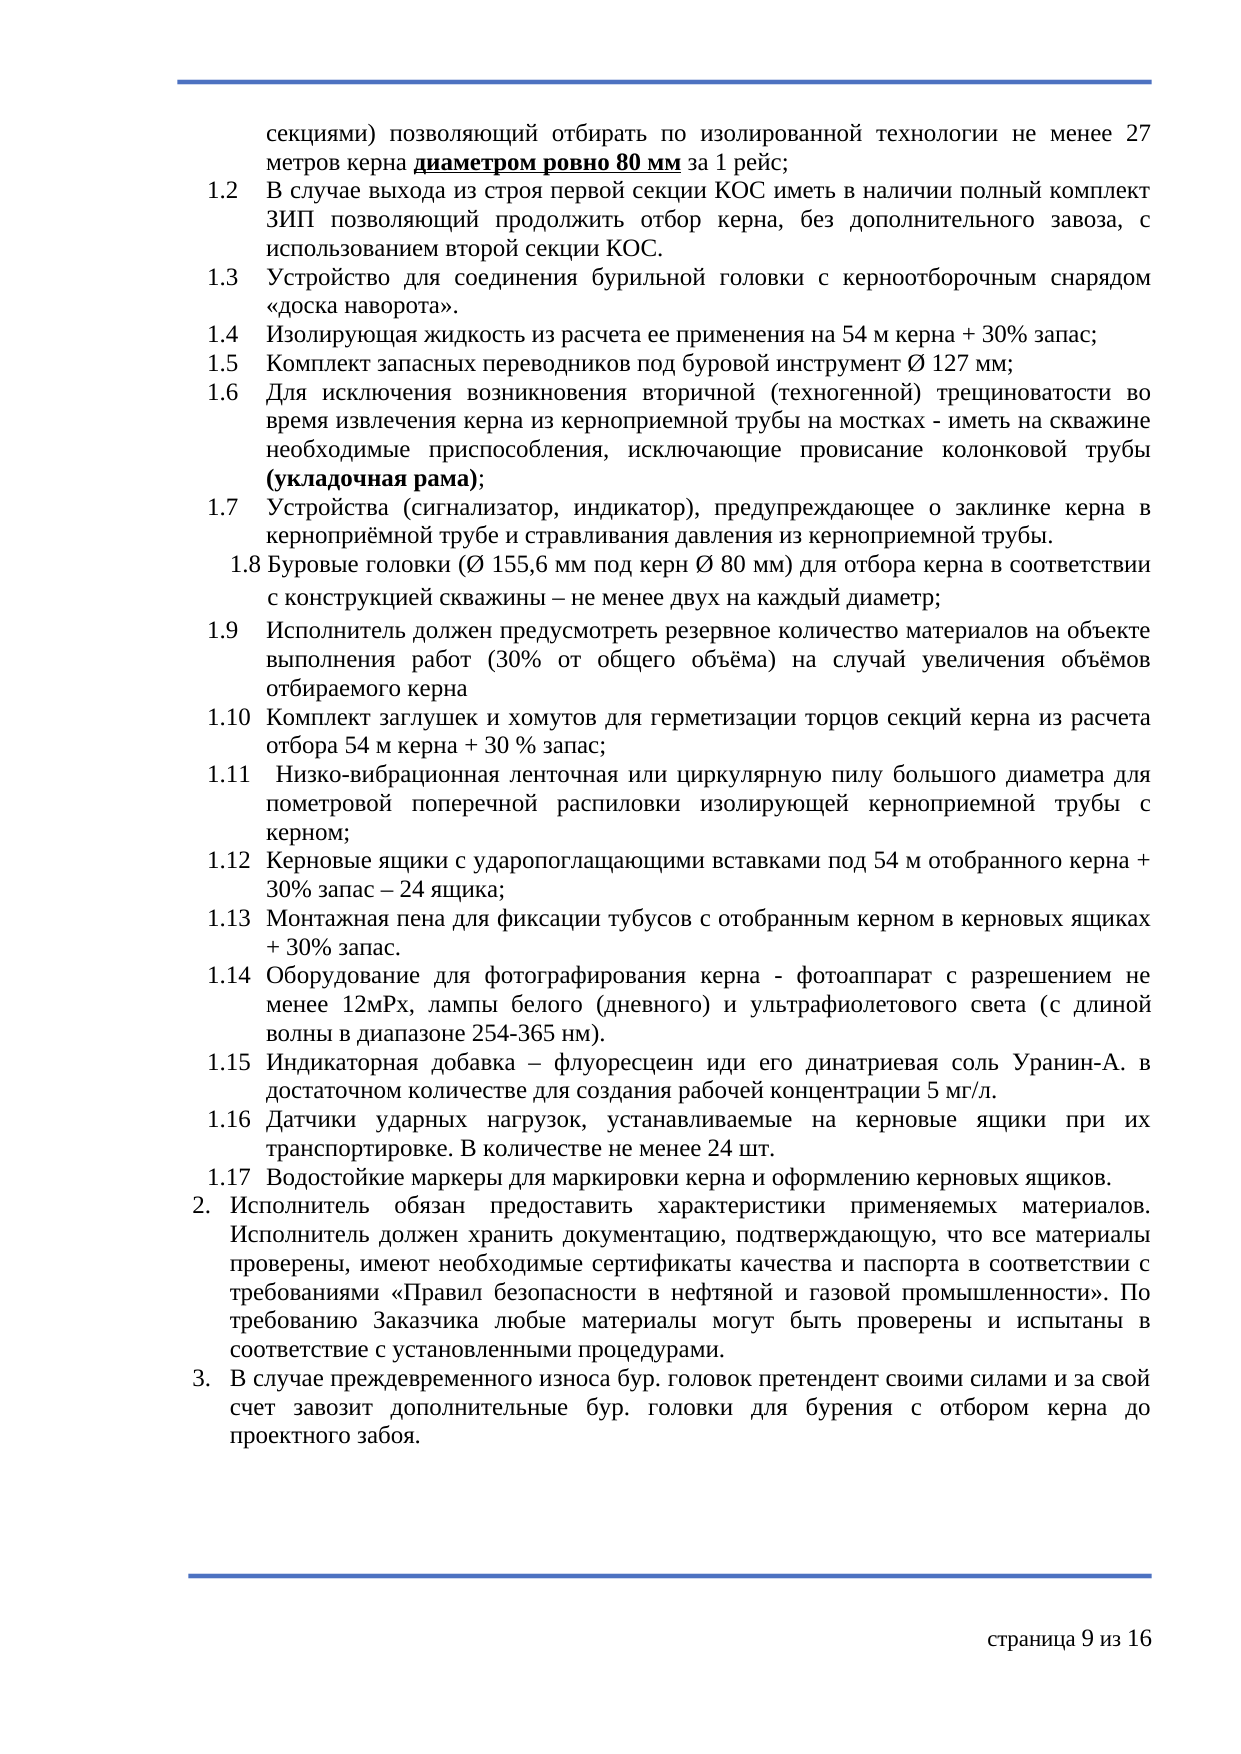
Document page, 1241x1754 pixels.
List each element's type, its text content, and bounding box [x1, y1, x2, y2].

list Монтажная пена для фиксации тубусов с отобранным керном в керновых ящиках + 30% запас. [207, 903, 1152, 960]
list Водостойкие маркеры для маркировки керна и оформлению керновых ящиков. [207, 1162, 1152, 1190]
list Устройства (сигнализатор, индикатор), предупреждающее о заклинке керна в керноприёмной трубе и стравливания давления из керноприемной трубы. [207, 492, 1152, 549]
list Буровые головки (Ø 155,6 мм под керн Ø 80 мм) для отбора керна в соответствии с конструкцией скважины – не менее двух на каждый диаметр; [229, 549, 1152, 611]
list Исполнитель обязан предоставить характеристики применяемых материалов. Исполнитель должен хранить документацию, подтверждающую, что все материалы проверены, имеют необходимые сертификаты качества и паспорта в соответствии с требованиями «Правил безопасности в нефтяной и газовой промышленности». По требованию Заказчика любые материалы могут быть проверены и испытаны в соответствие с установленными процедурами. [192, 1190, 1152, 1363]
list Комплект заглушек и хомутов для герметизации торцов секций керна из расчета отбора 54 м керна + 30 % запас; [207, 702, 1152, 759]
list Керновые ящики с ударопоглащающими вставками под 54 м отобранного керна + 30% запас – 24 ящика; [207, 845, 1152, 903]
list Устройство для соединения бурильной головки с керноотборочным снарядом «доска наворота». [207, 262, 1152, 319]
list Оборудование для фотографирования керна - фотоаппарат с разрешением не менее 12мРх, лампы белого (дневного) и ультрафиолетового света (с длиной волны в диапазоне 254-365 нм). [207, 960, 1152, 1047]
list Комплект запасных переводников под буровой инструмент Ø 127 мм; [207, 348, 1152, 377]
list Изолирующая жидкость из расчета ее применения на 54 м керна + 30% запас; [207, 319, 1152, 348]
list Исполнитель должен предусмотреть резервное количество материалов на объекте выполнения работ (30% от общего объёма) на случай увеличения объёмов отбираемого керна [207, 615, 1152, 702]
list Для исключения возникновения вторичной (техногенной) трещиноватости во время извлечения керна из керноприемной трубы на мостках - иметь на скважине необходимые приспособления, исключающие провисание колонковой трубы (укладочная рама); [207, 377, 1152, 492]
list В случае преждевременного износа бур. головок претендент своими силами и за свой счет завозит дополнительные бур. головки для бурения с отбором керна до проектного забоя. [192, 1363, 1152, 1449]
list Датчики ударных нагрузок, устанавливаемые на керновые ящики при их транспортировке. В количестве не менее 24 шт. [207, 1104, 1152, 1162]
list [207, 118, 1152, 176]
list Низко-вибрационная ленточная или циркулярную пилу большого диаметра для пометровой поперечной распиловки изолирующей керноприемной трубы с керном; [207, 759, 1152, 845]
list Индикаторная добавка – флуоресцеин иди его динатриевая соль Уранин-А. в достаточном количестве для создания рабочей концентрации 5 мг/л. [207, 1047, 1152, 1104]
list В случае выхода из строя первой секции КОС иметь в наличии полный комплект ЗИП позволяющий продолжить отбор керна, без дополнительного завоза, с использованием второй секции КОС. [207, 176, 1152, 262]
